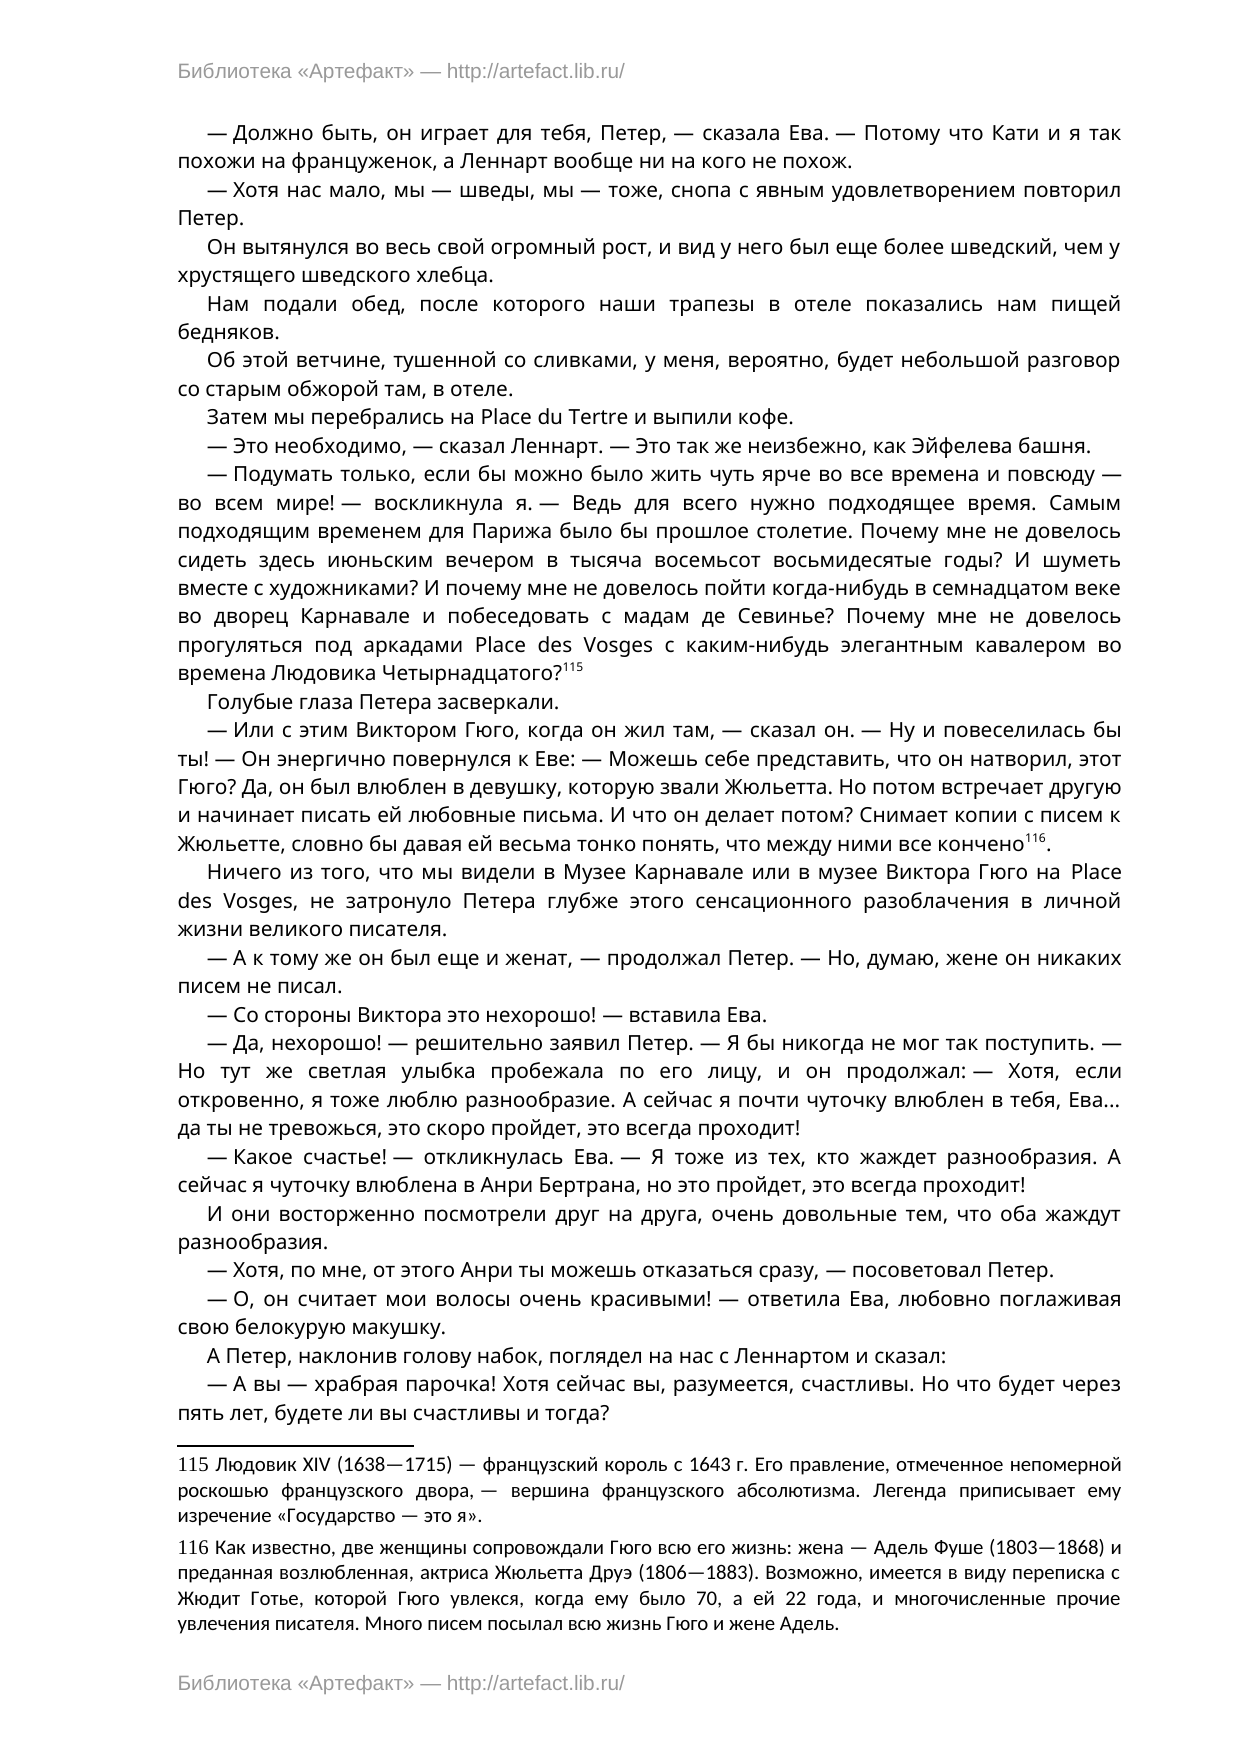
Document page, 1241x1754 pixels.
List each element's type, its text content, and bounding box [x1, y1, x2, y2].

text И они восторженно посмотрели друг на друга, очень довольные тем, что оба жаждут разнообразия. [177, 1199, 1122, 1256]
text — О, он считает мои волосы очень красивыми! — ответила Ева, любовно поглаживая свою белокурую макушку. [177, 1284, 1122, 1341]
text Нам подали обед, после которого наши трапезы в отеле показались нам пищей бедняков. [177, 289, 1122, 346]
text — Какое счастье! — откликнулась Ева. — Я тоже из тех, кто жаждет разнообразия. А сейчас я чуточку влюблена в Анри Бертрана, но это пройдет, это всегда проходит! [177, 1142, 1122, 1199]
text А Петер, наклонив голову набок, поглядел на нас с Леннартом и сказал: [177, 1341, 1122, 1369]
text — А вы — храбрая парочка! Хотя сейчас вы, разумеется, счастливы. Но что будет через пять лет, будете ли вы счастливы и тогда? [177, 1369, 1122, 1426]
text Ничего из того, что мы видели в Музее Карнавале или в музее Виктора Гюго на Place des Vosges, не затронуло Петера глубже этого сенсационного разоблачения в личной жизни великого писателя. [177, 857, 1122, 943]
text — А к тому же он был еще и женат, — продолжал Петер. — Но, думаю, жене он никаких писем не писал. [177, 943, 1122, 1000]
text — Должно быть, он играет для тебя, Петер, — сказала Ева. — Потому что Кати и я так похожи на француженок, а Леннарт вообще ни на кого не похож. [177, 118, 1122, 175]
text — Да, нехорошо! — решительно заявил Петер. — Я бы никогда не мог так поступить. — Но тут же светлая улыбка пробежала по его лицу, и он продолжал: — Хотя, если откровенно, я тоже люблю разнообразие. А сейчас я почти чуточку влюблен в тебя, Ева... да ты не тревожься, это скоро пройдет, это всегда проходит! [177, 1028, 1122, 1142]
text — Подумать только, если бы можно было жить чуть ярче во все времена и повсюду — во всем мире! — воскликнула я. — Ведь для всего нужно подходящее время. Самым подходящим временем для Парижа было бы прошлое столетие. Почему мне не довелось сидеть здесь июньским вечером в тысяча восемьсот восьмидесятые годы? И шуметь вместе с художниками? И почему мне не довелось пойти когда-нибудь в семнадцатом веке во дворец Карнавале и побеседовать с мадам де Севинье? Почему мне не довелось прогуляться под аркадами Place des Vosges с каким-нибудь элегантным кавалером во времена Людовика Четырнадцатого? [177, 459, 1122, 687]
text Об этой ветчине, тушенной со сливками, у меня, вероятно, будет небольшой разговор со старым обжорой там, в отеле. [177, 346, 1122, 402]
text — Со стороны Виктора это нехорошо! — вставила Ева. [177, 1000, 1122, 1028]
text Затем мы перебрались на Place du Tertre и выпили кофе. [177, 402, 1122, 431]
text — Или с этим Виктором Гюго, когда он жил там, — сказал он. — Ну и повеселилась бы ты! — Он энергично повернулся к Еве: — Можешь себе представить, что он натворил, этот Гюго? Да, он был влюблен в девушку, которую звали Жюльетта. Но потом встречает другую и начинает писать ей любовные письма. И что он делает потом? Снимает копии с писем к Жюльетте, словно бы давая ей весьма тонко понять, что между ними все кончено. [177, 715, 1122, 857]
text — Это необходимо, — сказал Леннарт. — Это так же неизбежно, как Эйфелева башня. [177, 431, 1122, 459]
text — Хотя, по мне, от этого Анри ты можешь отказаться сразу, — посоветовал Петер. [177, 1256, 1122, 1284]
text — Хотя нас мало, мы — шведы, мы — тоже, снопа с явным удовлетворением повторил Петер. [177, 175, 1122, 232]
text Голубые глаза Петера засверкали. [177, 687, 1122, 715]
text Он вытянулся во весь свой огромный рост, и вид у него был еще более шведский, чем у хрустящего шведского хлебца. [177, 232, 1122, 289]
